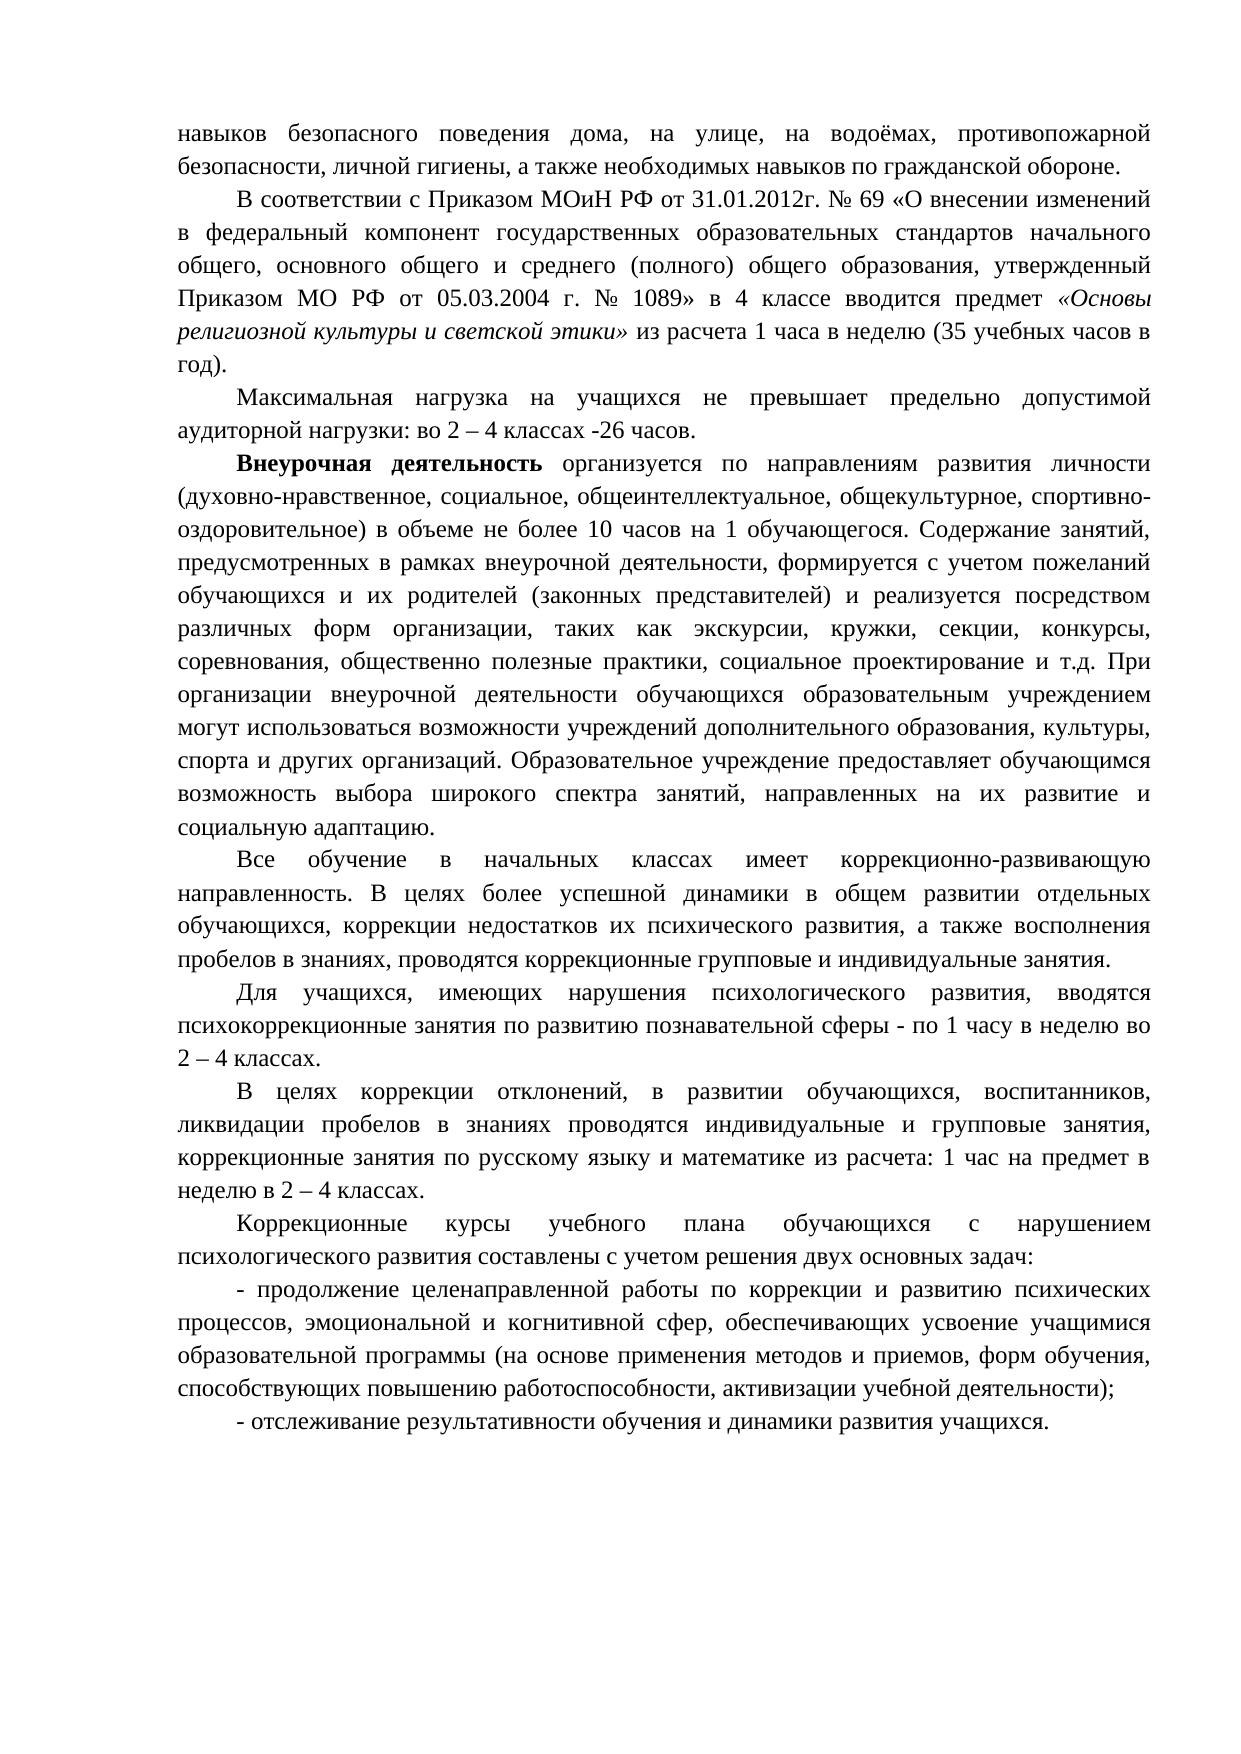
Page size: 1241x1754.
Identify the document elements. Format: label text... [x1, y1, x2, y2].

text Все обучение в начальных классах имеет коррекционно-развивающую направленность. В целях более успешной динамики в общем развитии отдельных обучающихся, коррекции недостатков их психического развития, а также восполнения пробелов в знаниях, проводятся коррекционные групповые и индивидуальные занятия. [177, 844, 1152, 972]
text Для учащихся, имеющих нарушения психологического развития, вводятся психокоррекционные занятия по развитию познавательной сферы - по 1 часу в неделю во 2 – 4 классах. [177, 977, 1152, 1071]
text Внеурочная деятельность организуется по направлениям развития личности (духовно-нравственное, социальное, общеинтеллектуальное, общекультурное, спортивно-оздоровительное) в объеме не более 10 часов на 1 обучающегося. Содержание занятий, предусмотренных в рамках внеурочной деятельности, формируется с учетом пожеланий обучающихся и их родителей (законных представителей) и реализуется посредством различных форм организации, таких как экскурсии, кружки, секции, конкурсы, соревнования, общественно полезные практики, социальное проектирование и т.д. При организации внеурочной деятельности обучающихся образовательным учреждением могут использоваться возможности учреждений дополнительного образования, культуры, спорта и других организаций. Образовательное учреждение предоставляет обучающимся возможность выбора широкого спектра занятий, направленных на их развитие и социальную адаптацию. [177, 448, 1152, 840]
text Коррекционные курсы учебного плана обучающихся с нарушением психологического развития составлены с учетом решения двух основных задач: [177, 1208, 1152, 1269]
text В соответствии с Приказом МОиН РФ от 31.01.2012г. № 69 «О внесении изменений в федеральный компонент государственных образовательных стандартов начального общего, основного общего и среднего (полного) общего образования, утвержденный Приказом МО РФ от 05.03.2004 г. № 1089» в 4 классе вводится предмет «Основы религиозной культуры и светской этики» из расчета 1 часа в неделю (35 учебных часов в год). [177, 184, 1152, 378]
text В целях коррекции отклонений, в развитии обучающихся, воспитанников, ликвидации пробелов в знаниях проводятся индивидуальные и групповые занятия, коррекционные занятия по русскому языку и математике из расчета: 1 час на предмет в неделю в 2 – 4 классах. [177, 1076, 1152, 1203]
text - продолжение целенаправленной работы по коррекции и развитию психических процессов, эмоциональной и когнитивной сфер, обеспечивающих усвоение учащимися образовательной программы (на основе применения методов и приемов, форм обучения, способствующих повышению работоспособности, активизации учебной деятельности); [177, 1274, 1152, 1402]
text - отслеживание результативности обучения и динамики развития учащихся. [177, 1406, 1152, 1435]
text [177, 118, 1152, 180]
text Максимальная нагрузка на учащихся не превышает предельно допустимой аудиторной нагрузки: во 2 – 4 классах -26 часов. [177, 382, 1152, 444]
